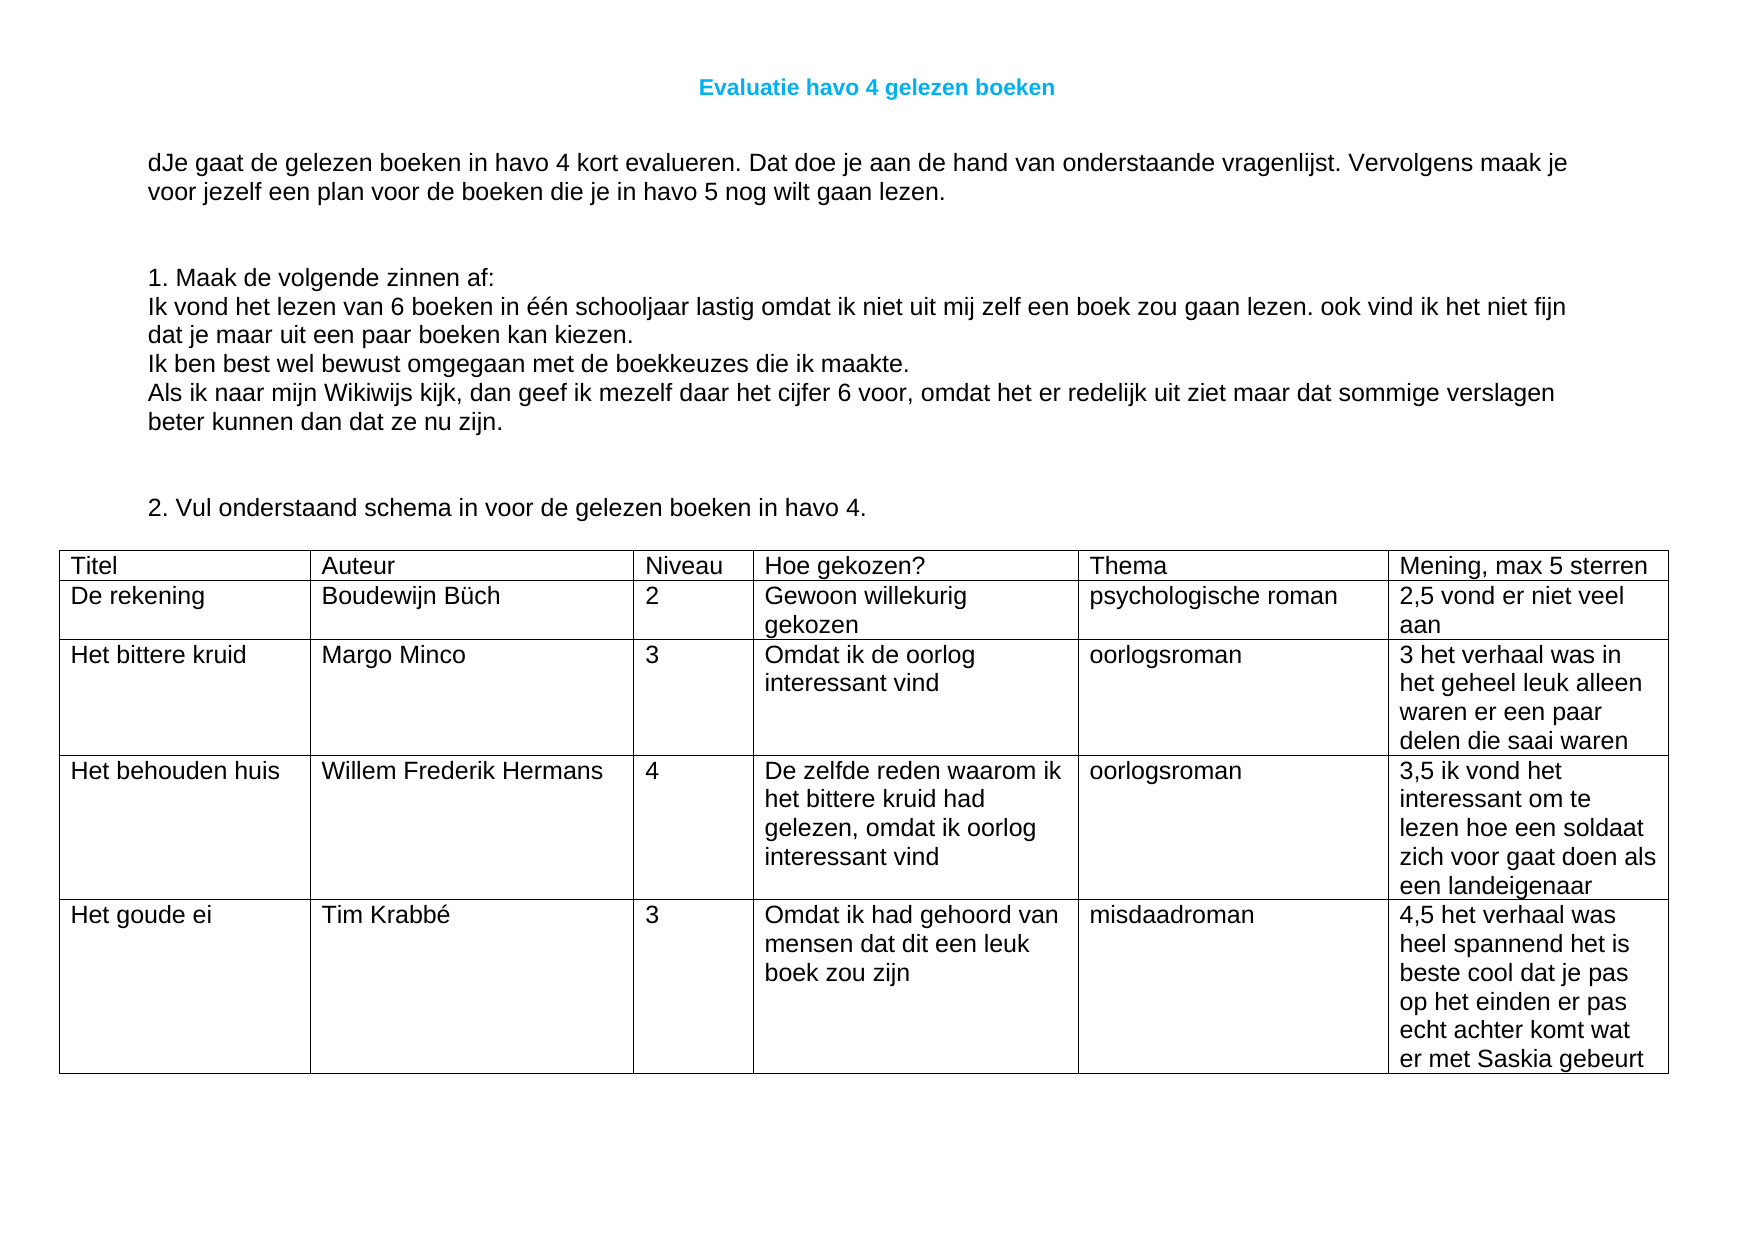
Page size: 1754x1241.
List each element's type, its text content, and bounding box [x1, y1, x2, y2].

table_cell 3,5 ik vond het interessant om te lezen hoe een soldaat zich voor gaat doen als een landeigenaar [1389, 756, 1668, 899]
table_cell Het goude ei [60, 900, 310, 1073]
table_cell 3 [634, 640, 753, 754]
table_header Thema [1079, 551, 1388, 580]
table_cell Willem Frederik Hermans [311, 756, 633, 899]
table_header Auteur [311, 551, 633, 580]
text 2. Vul onderstaand schema in voor de gelezen boeken in havo 4. [148, 493, 1606, 521]
table_cell De zelfde reden waarom ik het bittere kruid had gelezen, omdat ik oorlog interessant vind [754, 756, 1078, 899]
table_cell De rekening [60, 581, 310, 638]
text Ik vond het lezen van 6 boeken in één schooljaar lastig omdat ik niet uit mij zelf een boek zou gaan lezen. ook vind ik het niet fijn dat je maar uit een paar boeken kan kiezen. [148, 291, 1606, 349]
table_cell oorlogsroman [1079, 640, 1388, 754]
text dJe gaat de gelezen boeken in havo 4 kort evalueren. Dat doe je aan de hand van onderstaande vragenlijst. Vervolgens maak je voor jezelf een plan voor de boeken die je in havo 5 nog wilt gaan lezen. [148, 148, 1606, 205]
table_cell 2,5 vond er niet veel aan [1389, 581, 1668, 638]
table_cell Boudewijn Büch [311, 581, 633, 638]
table_cell Gewoon willekurig gekozen [754, 581, 1078, 638]
table_cell misdaadroman [1079, 900, 1388, 1073]
table_cell Tim Krabbé [311, 900, 633, 1073]
table_cell Het behouden huis [60, 756, 310, 899]
table_cell psychologische roman [1079, 581, 1388, 638]
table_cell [1389, 900, 1668, 1073]
table_cell Omdat ik de oorlog interessant vind [754, 640, 1078, 754]
table_cell oorlogsroman [1079, 756, 1388, 899]
table_header Mening, max 5 sterren [1389, 551, 1668, 580]
table_cell 4 [634, 756, 753, 899]
text Als ik naar mijn Wikiwijs kijk, dan geef ik mezelf daar het cijfer 6 voor, omdat het er redelijk uit ziet maar dat sommige verslagen beter kunnen dan dat ze nu zijn. [148, 378, 1606, 435]
table_header Hoe gekozen? [754, 551, 1078, 580]
table_cell 2 [634, 581, 753, 638]
text 1. Maak de volgende zinnen af: [148, 263, 1606, 291]
table_cell 3 het verhaal was in het geheel leuk alleen waren er een paar delen die saai waren [1389, 640, 1668, 754]
table_cell 3 [634, 900, 753, 1073]
table_header Titel [60, 551, 310, 580]
table_cell Het bittere kruid [60, 640, 310, 754]
table_header Niveau [634, 551, 753, 580]
text Ik ben best wel bewust omgegaan met de boekkeuzes die ik maakte. [148, 349, 1606, 378]
table_cell Margo Minco [311, 640, 633, 754]
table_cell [754, 900, 1078, 1073]
